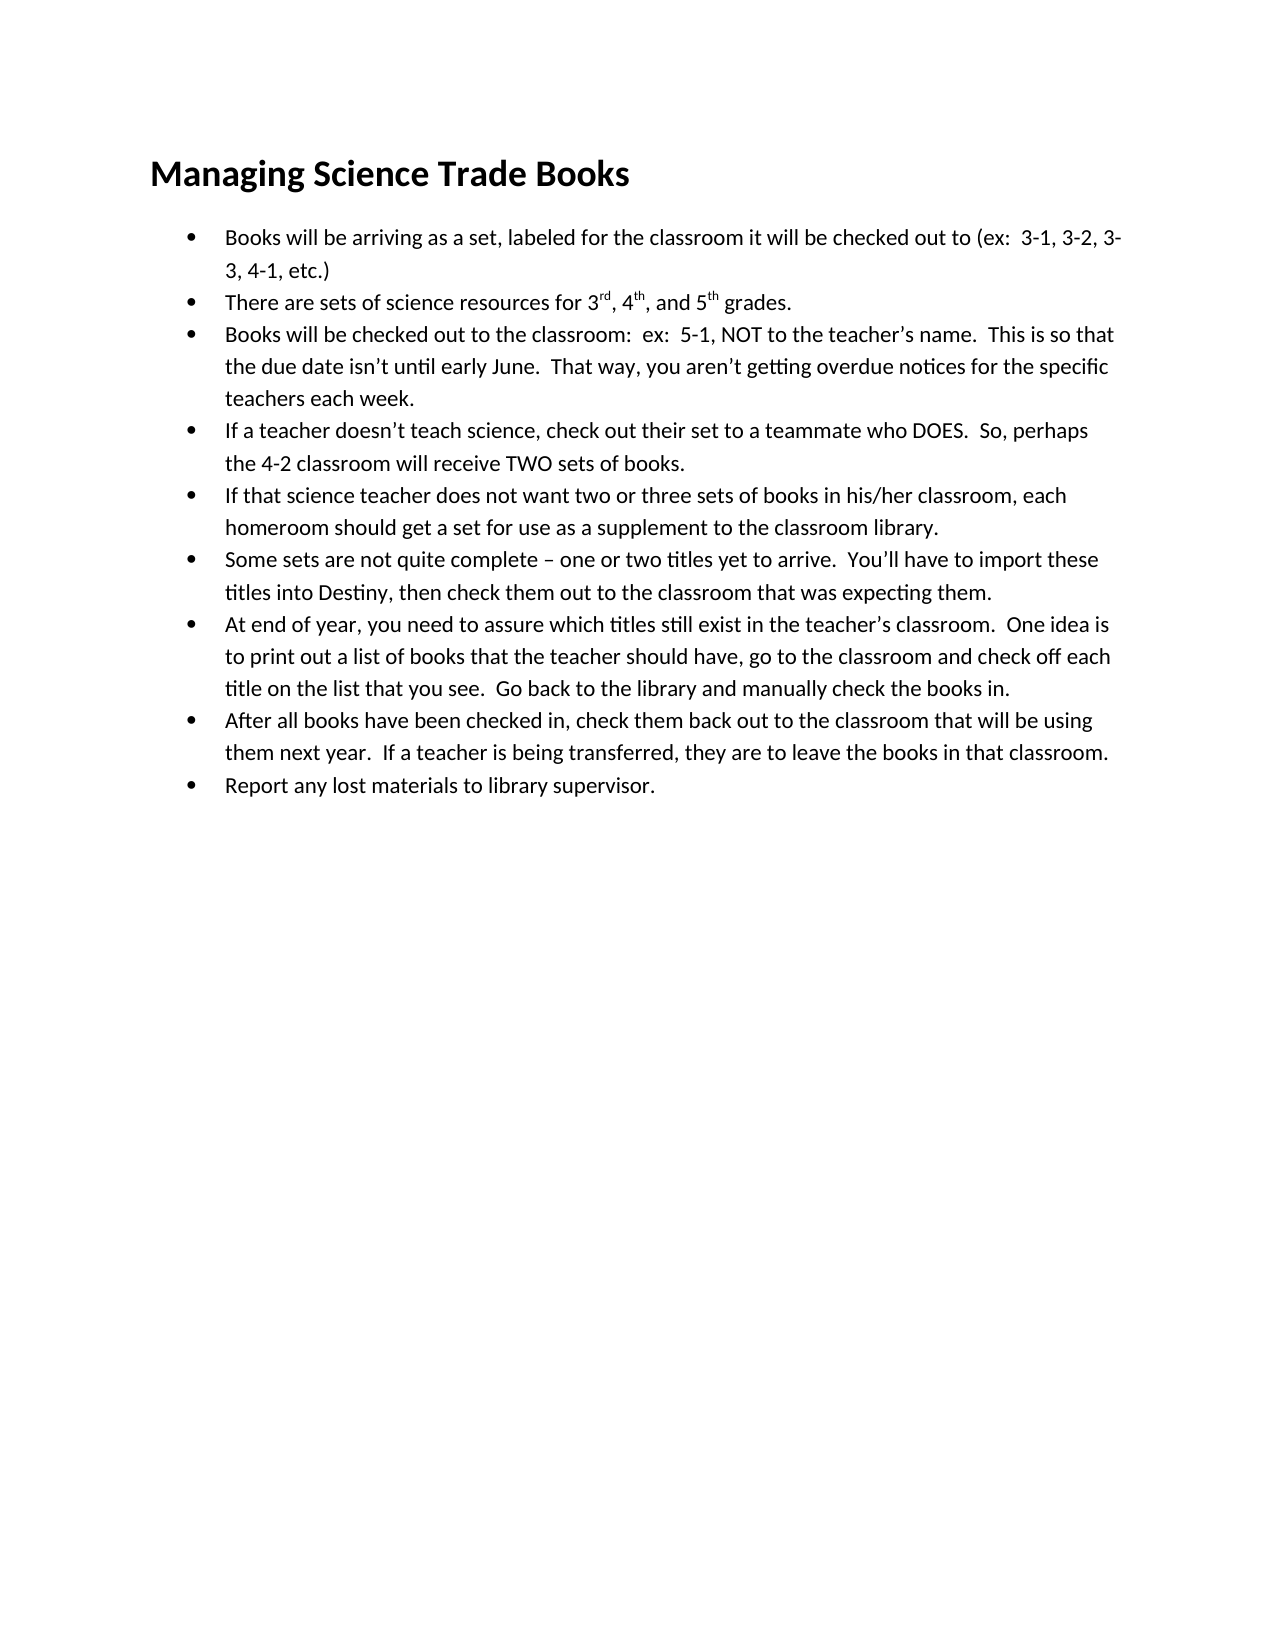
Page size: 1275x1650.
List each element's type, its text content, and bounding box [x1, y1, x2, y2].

list There are sets of science resources for 3rd, 4th, and 5th grades. [187, 288, 1125, 316]
list Report any lost materials to library supervisor. [187, 771, 1125, 799]
list If a teacher doesn’t teach science, check out their set to a teammate who DOES. So, perhaps the 4-2 classroom will receive TWO sets of books. [187, 417, 1125, 477]
list Some sets are not quite complete – one or two titles yet to arrive. You’ll have to import these titles into Destiny, then check them out to the classroom that was expecting them. [187, 545, 1125, 606]
list Books will be checked out to the classroom: ex: 5-1, NOT to the teacher’s name. This is so that the due date isn’t until early June. That way, you aren’t getting overdue notices for the specific teachers each week. [187, 320, 1125, 412]
list At end of year, you need to assure which titles still exist in the teacher’s classroom. One idea is to print out a list of books that the teacher should have, go to the classroom and check off each title on the list that you see. Go back to the library and manually check the books in. [187, 610, 1125, 702]
text Managing Science Trade Books [150, 150, 1125, 196]
list After all books have been checked in, check them back out to the classroom that will be using them next year. If a teacher is being transferred, they are to leave the books in that classroom. [187, 706, 1125, 767]
list If that science teacher does not want two or three sets of books in his/her classroom, each homeroom should get a set for use as a supplement to the classroom library. [187, 481, 1125, 541]
list Books will be arriving as a set, labeled for the classroom it will be checked out to (ex: 3-1, 3-2, 3-3, 4-1, etc.) [187, 223, 1125, 284]
